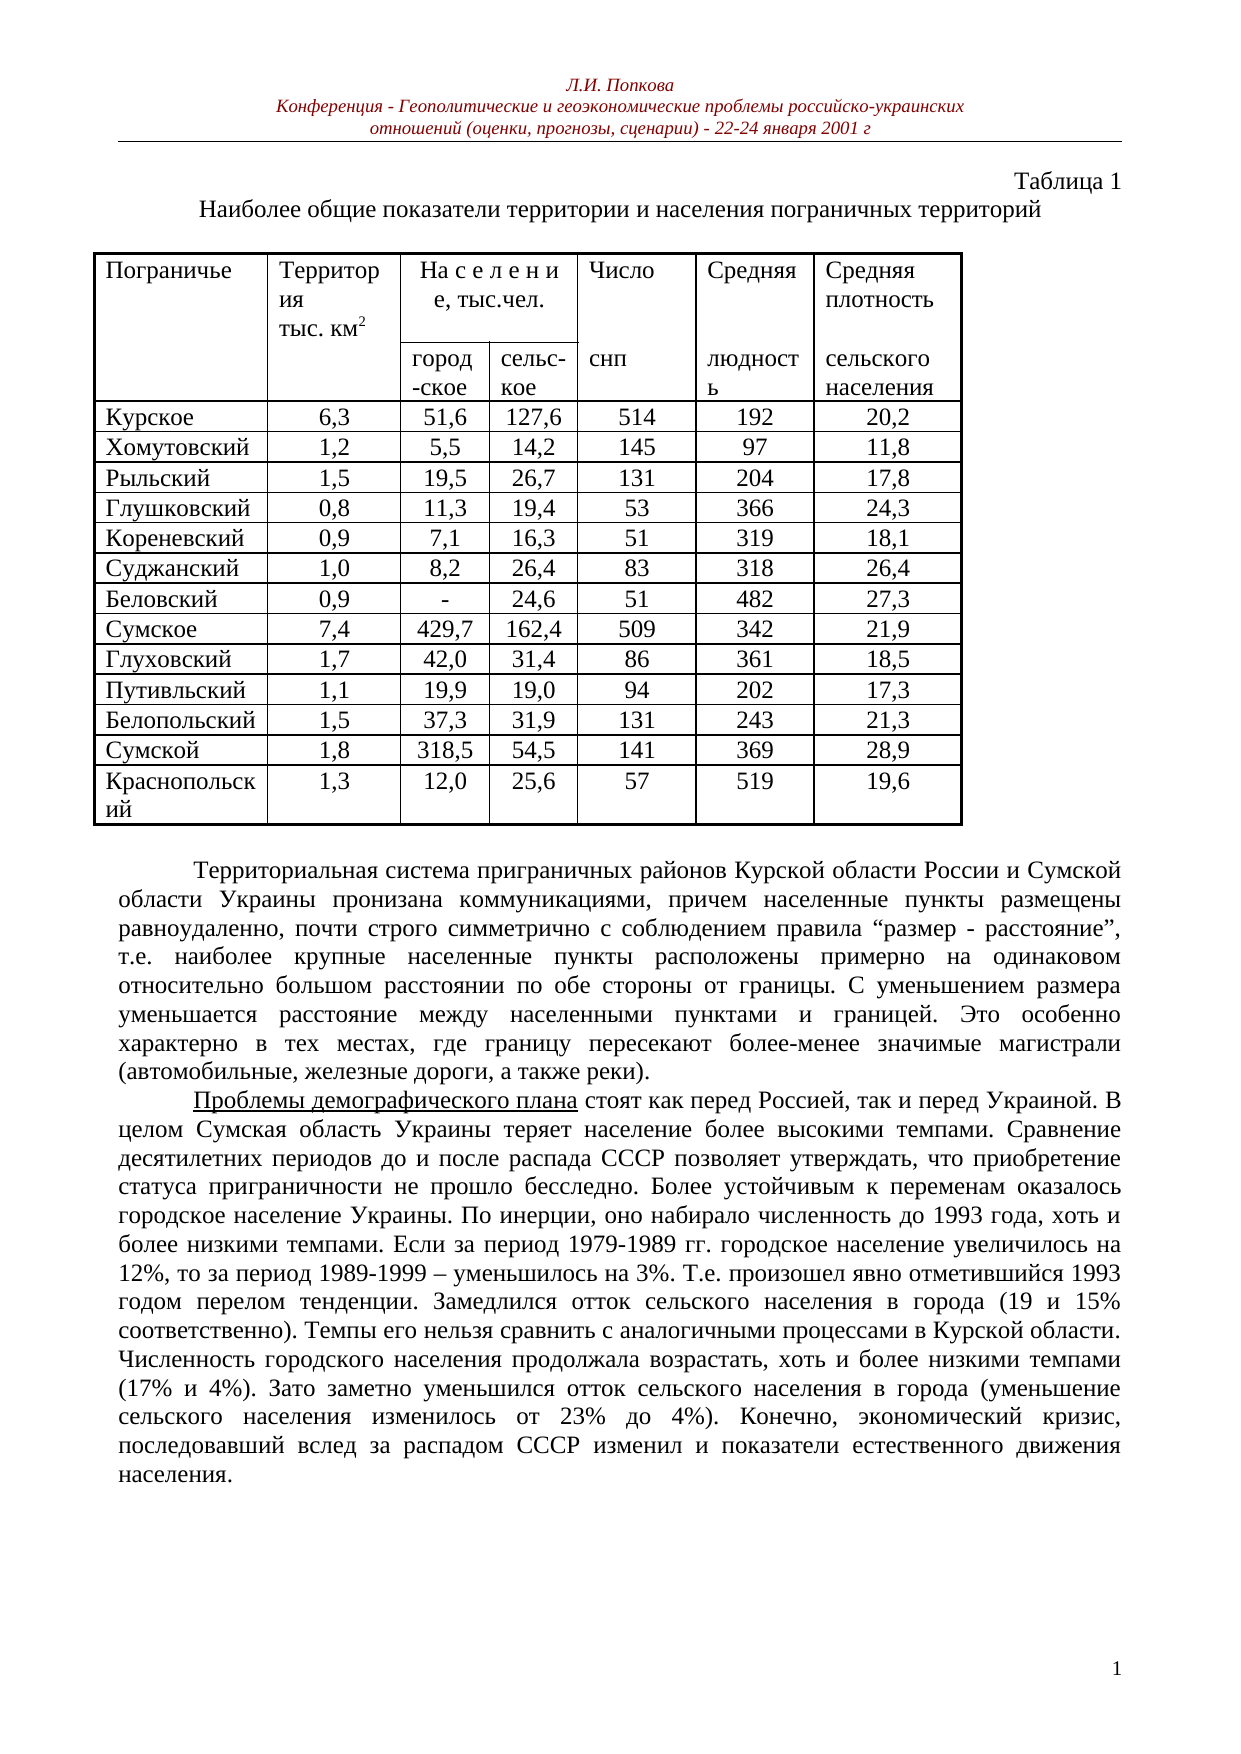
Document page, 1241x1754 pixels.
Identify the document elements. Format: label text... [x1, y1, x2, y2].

table_cell 31,9 [490, 705, 577, 734]
table_cell 1,8 [268, 736, 400, 764]
table_cell 54,5 [490, 736, 577, 764]
table_cell 31,4 [490, 645, 577, 673]
table_cell 51 [578, 584, 695, 613]
table_cell 509 [578, 614, 695, 643]
table_cell 369 [697, 736, 813, 764]
table_cell Глуховский [96, 645, 267, 673]
table_cell 37,3 [401, 705, 489, 734]
table_cell Беловский [96, 584, 267, 613]
text Наиболее общие показатели территории и населения пограничных территорий [118, 194, 1122, 223]
table_cell 25,6 [490, 766, 577, 823]
table_cell 204 [697, 463, 813, 491]
table_cell 202 [697, 675, 813, 703]
table_cell 18,5 [815, 645, 960, 673]
table_cell 0,9 [268, 584, 400, 613]
table_cell Суджанский [96, 554, 267, 582]
table_cell 17,3 [815, 675, 960, 703]
table_cell 342 [697, 614, 813, 643]
table_cell 17,8 [815, 463, 960, 491]
table_cell 27,3 [815, 584, 960, 613]
table_cell 28,9 [815, 736, 960, 764]
table_cell 14,2 [490, 432, 577, 461]
table_cell - [401, 584, 489, 613]
table_cell 1,1 [268, 675, 400, 703]
table_cell 1,3 [268, 766, 400, 823]
table_cell Кореневский [96, 523, 267, 552]
table_cell 1,5 [268, 705, 400, 734]
table_cell 51 [578, 523, 695, 552]
table_cell 7,4 [268, 614, 400, 643]
table_cell Хомутовский [96, 432, 267, 461]
table_cell 24,3 [815, 493, 960, 522]
table_cell [268, 341, 400, 400]
text Территориальная система приграничных районов Курской области России и Сумской области Украины пронизана коммуникациями, причем населенные пункты размещены равноудаленно, почти строго симметрично с соблюдением правила “размер - расстояние”, т.е. наиболее крупные населенные пункты расположены примерно на одинаковом относительно большом расстоянии по обе стороны от границы. С уменьшением размера уменьшается расстояние между населенными пунктами и границей. Это особенно характерно в тех местах, где границу пересекают более-менее значимые магистрали (автомобильные, железные дороги, а также реки). [118, 855, 1122, 1085]
table_cell 127,6 [490, 402, 577, 431]
table_cell 19,9 [401, 675, 489, 703]
text Проблемы демографического плана стоят как перед Россией, так и перед Украиной. В целом Сумская область Украины теряет население более высокими темпами. Сравнение десятилетних периодов до и после распада СССР позволяет утверждать, что приобретение статуса приграничности не прошло бесследно. Более устойчивым к переменам оказалось городское население Украины. По инерции, оно набирало численность до 1993 года, хоть и более низкими темпами. Если за период 1979-1989 гг. городское население увеличилось на 12%, то за период 1989-1999 – уменьшилось на 3%. Т.е. произошел явно отметившийся 1993 годом перелом тенденции. Замедлился отток сельского населения в города (19 и 15% соответственно). Темпы его нельзя сравнить с аналогичными процессами в Курской области. Численность городского населения продолжала возрастать, хоть и более низкими темпами (17% и 4%). Зато заметно уменьшился отток сельского населения в города (уменьшение сельского населения изменилось от 23% до 4%). Конечно, экономический кризис, последовавший вслед за распадом СССР изменил и показатели естественного движения населения. [118, 1085, 1122, 1488]
table_cell 19,4 [490, 493, 577, 522]
table_cell 16,3 [490, 523, 577, 552]
table_cell 19,6 [815, 766, 960, 823]
table_cell 86 [578, 645, 695, 673]
table_cell 94 [578, 675, 695, 703]
table_cell 0,9 [268, 523, 400, 552]
table_cell 19,0 [490, 675, 577, 703]
table_cell 26,4 [490, 554, 577, 582]
table_cell 1,5 [268, 463, 400, 491]
table_cell 1,2 [268, 432, 400, 461]
table_cell 162,4 [490, 614, 577, 643]
table_cell 429,7 [401, 614, 489, 643]
table_cell 145 [578, 432, 695, 461]
table_cell 21,9 [815, 614, 960, 643]
table_cell [96, 341, 267, 400]
table_cell 19,5 [401, 463, 489, 491]
table_cell 318,5 [401, 736, 489, 764]
table_cell 192 [697, 402, 813, 431]
table_cell 0,8 [268, 493, 400, 522]
table_cell 1,0 [268, 554, 400, 582]
table_cell 8,2 [401, 554, 489, 582]
table_cell 53 [578, 493, 695, 522]
table_cell 7,1 [401, 523, 489, 552]
text Таблица 1 [118, 166, 1122, 194]
table_cell 319 [697, 523, 813, 552]
table_cell 18,1 [815, 523, 960, 552]
table_cell город-ское [401, 343, 489, 400]
table_cell 24,6 [490, 584, 577, 613]
table_header На с е л е н и е, тыс.чел. [401, 255, 577, 341]
table_header Средняя [697, 255, 813, 341]
table_cell 6,3 [268, 402, 400, 431]
table_cell Краснопольский [96, 766, 267, 823]
table_cell 12,0 [401, 766, 489, 823]
table_header Территория тыс. км2 [268, 255, 400, 341]
table_cell Глушковский [96, 493, 267, 522]
table_cell Путивльский [96, 675, 267, 703]
table_cell Рыльский [96, 463, 267, 491]
table_cell 482 [697, 584, 813, 613]
table_cell 83 [578, 554, 695, 582]
table_cell 5,5 [401, 432, 489, 461]
table_cell снп [578, 341, 695, 400]
table_cell 519 [697, 766, 813, 823]
table_cell Белопольский [96, 705, 267, 734]
table_cell 42,0 [401, 645, 489, 673]
table_cell Курское [96, 402, 267, 431]
table_header Пограничье [96, 255, 267, 341]
table_cell 11,3 [401, 493, 489, 522]
table_cell людность [697, 341, 813, 400]
table_cell 514 [578, 402, 695, 431]
table_cell 141 [578, 736, 695, 764]
table_cell 243 [697, 705, 813, 734]
table_cell 131 [578, 463, 695, 491]
table_cell 318 [697, 554, 813, 582]
table_header Средняя плотность [815, 255, 960, 341]
table_cell 366 [697, 493, 813, 522]
table_cell 26,4 [815, 554, 960, 582]
table_cell Сумской [96, 736, 267, 764]
table_cell 1,7 [268, 645, 400, 673]
table_cell Сумское [96, 614, 267, 643]
table_cell 11,8 [815, 432, 960, 461]
table_cell 57 [578, 766, 695, 823]
table_cell 51,6 [401, 402, 489, 431]
table_cell 131 [578, 705, 695, 734]
table_cell 361 [697, 645, 813, 673]
table_header Число [578, 255, 695, 341]
table_cell 26,7 [490, 463, 577, 491]
table_cell 21,3 [815, 705, 960, 734]
table_cell 20,2 [815, 402, 960, 431]
table_cell сельского населения [815, 341, 960, 400]
table_cell 97 [697, 432, 813, 461]
table_cell сельс-кое [490, 343, 577, 400]
